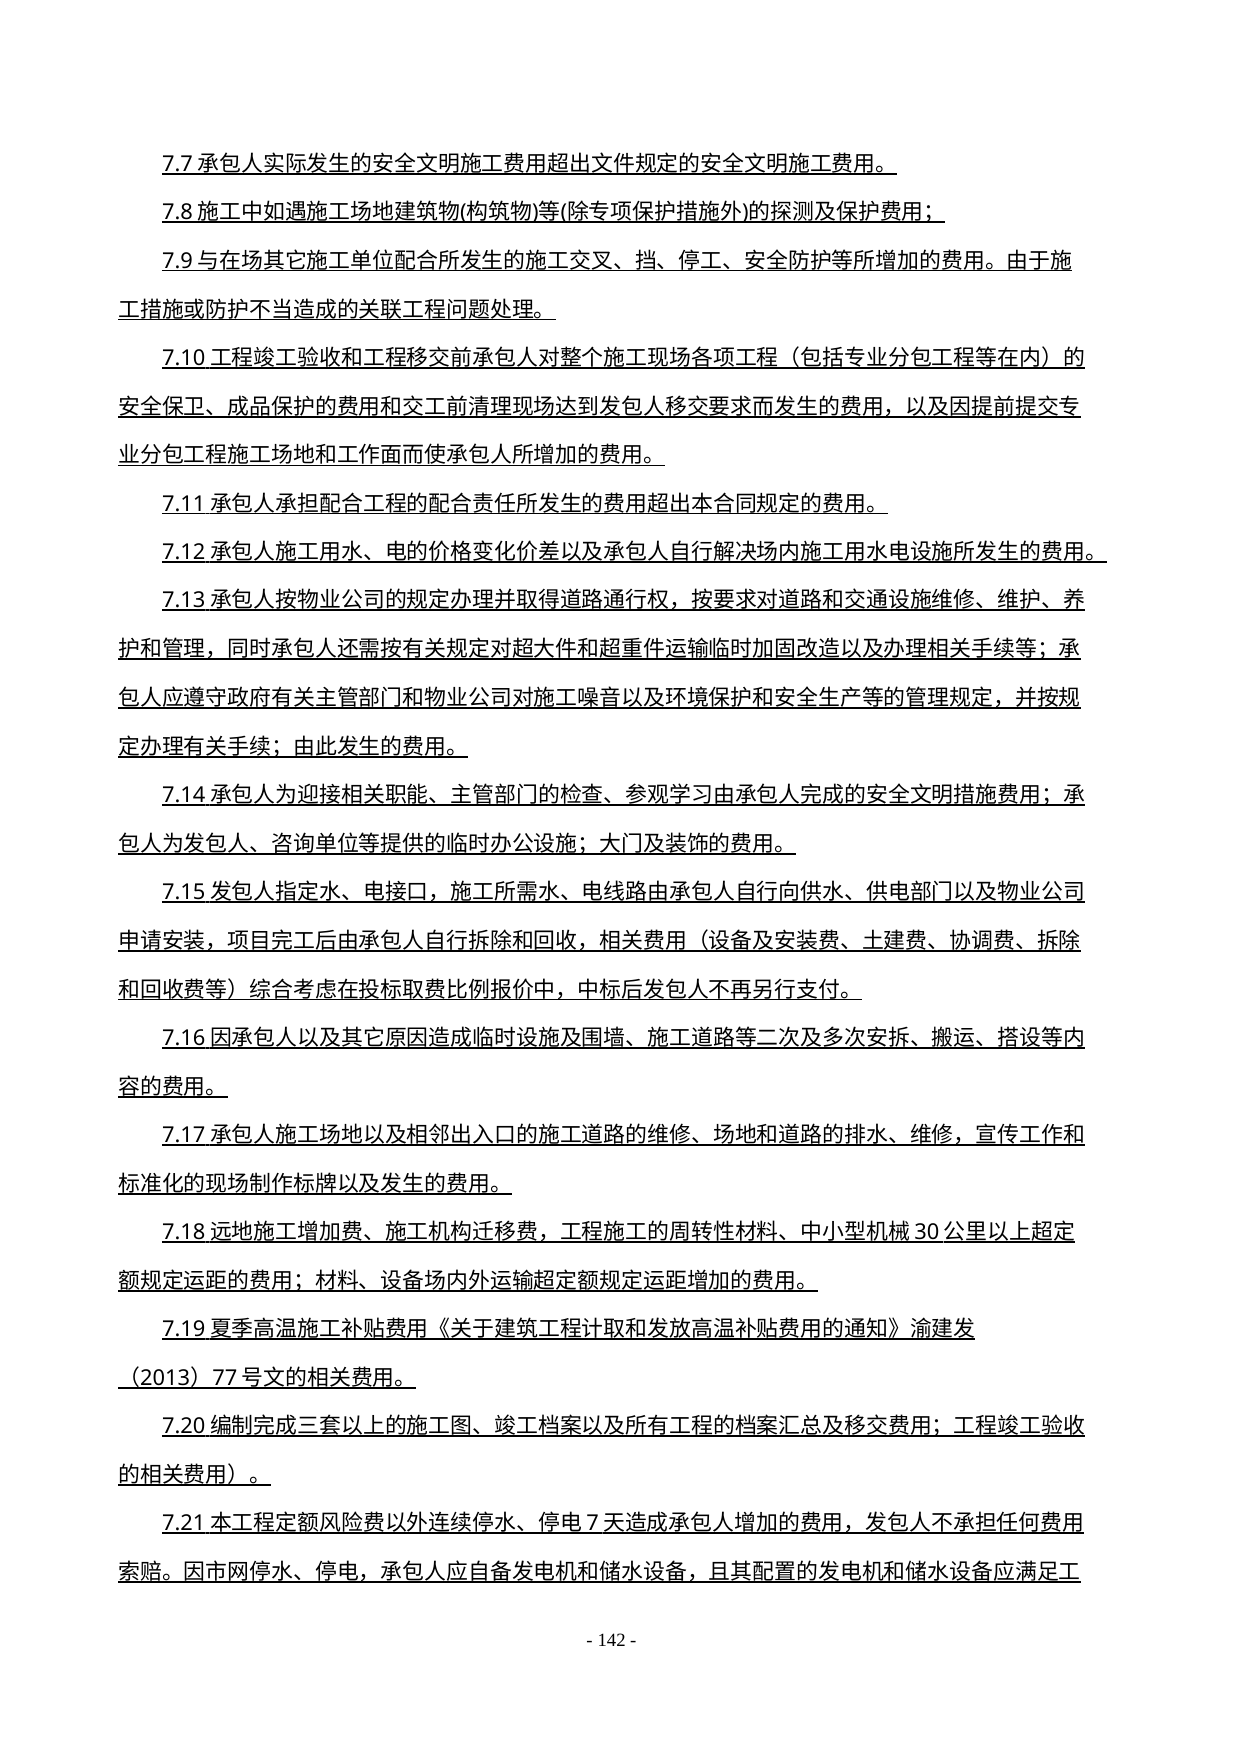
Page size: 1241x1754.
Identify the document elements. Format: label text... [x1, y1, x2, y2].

text 7.17承包人施工场地以及相邻出入口的施工道路的维修、场地和道路的排水、维修，宣传工作和标准化的现场制作标牌以及发生的费用。 [118, 1117, 1093, 1198]
text 7.19夏季高温施工补贴费用《关于建筑工程计取和发放高温补贴费用的通知》渝建发（2013）77号文的相关费用。 [118, 1311, 1093, 1392]
text 7.7承包人实际发生的安全文明施工费用超出文件规定的安全文明施工费用。 [118, 146, 1093, 178]
text 7.16因承包人以及其它原因造成临时设施及围墙、施工道路等二次及多次安拆、搬运、搭设等内容的费用。 [118, 1019, 1093, 1101]
text 7.10工程竣工验收和工程移交前承包人对整个施工现场各项工程（包括专业分包工程等在内）的安全保卫、成品保护的费用和交工前清理现场达到发包人移交要求而发生的费用，以及因提前提交专业分包工程施工场地和工作面而使承包人所增加的费用。 [118, 339, 1093, 469]
text 7.8施工中如遇施工场地建筑物(构筑物)等(除专项保护措施外)的探测及保护费用； [118, 194, 1093, 227]
text 7.15发包人指定水、电接口，施工所需水、电线路由承包人自行向供水、供电部门以及物业公司申请安装，项目完工后由承包人自行拆除和回收，相关费用（设备及安装费、土建费、协调费、拆除和回收费等）综合考虑在投标取费比例报价中，中标后发包人不再另行支付。 [118, 874, 1093, 1004]
text 7.21本工程定额风险费以外连续停水、停电7天造成承包人增加的费用，发包人不承担任何费用索赔。因市网停水、停电，承包人应自备发电机和储水设备，且其配置的发电机和储水设备应满足工程的需要，承包人不得因市网停水、停电而停工。 [118, 1505, 1093, 1586]
text 7.14承包人为迎接相关职能、主管部门的检查、参观学习由承包人完成的安全文明措施费用；承包人为发包人、咨询单位等提供的临时办公设施；大门及装饰的费用。 [118, 777, 1093, 858]
text 7.12承包人施工用水、电的价格变化价差以及承包人自行解决场内施工用水电设施所发生的费用。 [118, 534, 1093, 566]
text 7.18远地施工增加费、施工机构迁移费，工程施工的周转性材料、中小型机械30公里以上超定额规定运距的费用；材料、设备场内外运输超定额规定运距增加的费用。 [118, 1214, 1093, 1295]
text 7.9与在场其它施工单位配合所发生的施工交叉、挡、停工、安全防护等所增加的费用。由于施工措施或防护不当造成的关联工程问题处理。 [118, 242, 1093, 324]
text 7.13承包人按物业公司的规定办理并取得道路通行权，按要求对道路和交通设施维修、维护、养护和管理，同时承包人还需按有关规定对超大件和超重件运输临时加固改造以及办理相关手续等；承包人应遵守政府有关主管部门和物业公司对施工噪音以及环境保护和安全生产等的管理规定，并按规定办理有关手续；由此发生的费用。 [118, 582, 1093, 761]
text 7.20编制完成三套以上的施工图、竣工档案以及所有工程的档案汇总及移交费用；工程竣工验收的相关费用）。 [118, 1408, 1093, 1489]
text 7.11承包人承担配合工程的配合责任所发生的费用超出本合同规定的费用。 [118, 485, 1093, 518]
